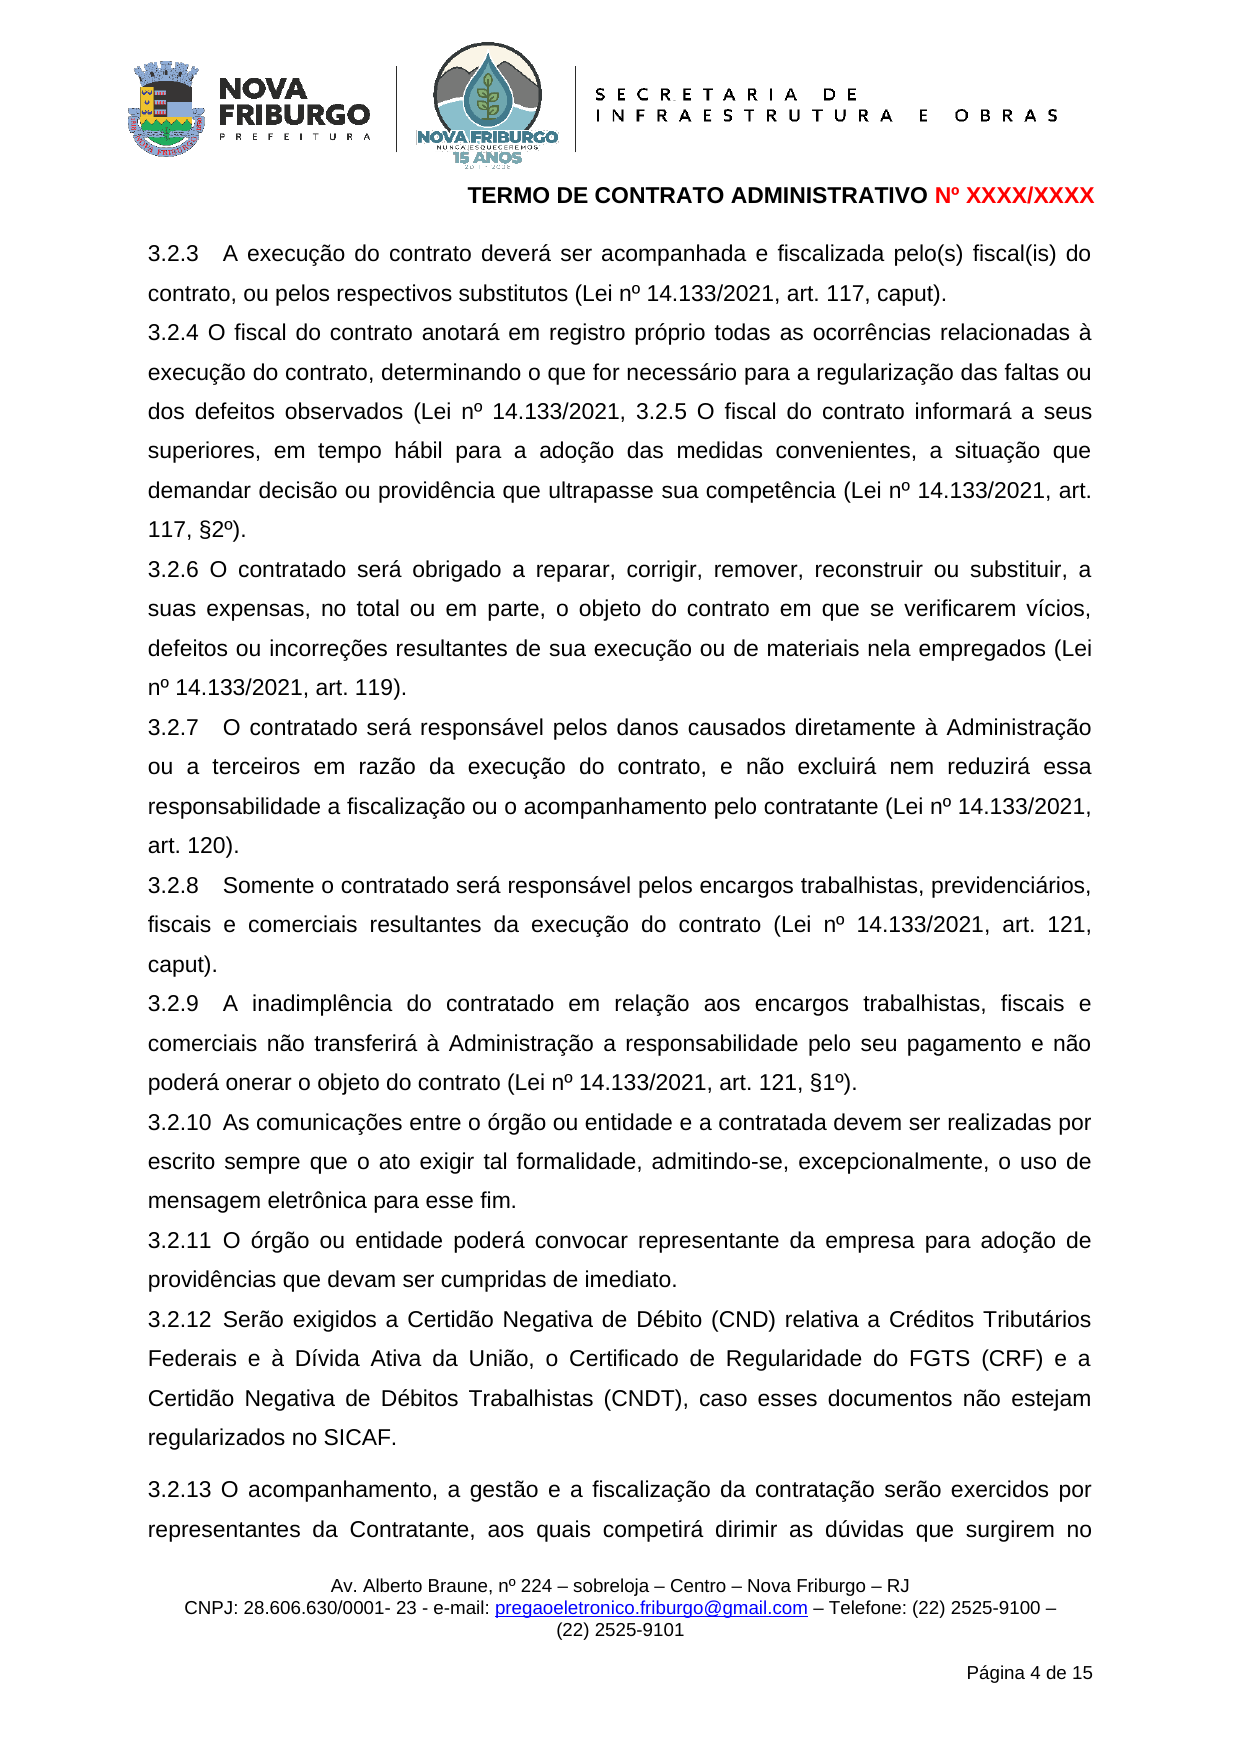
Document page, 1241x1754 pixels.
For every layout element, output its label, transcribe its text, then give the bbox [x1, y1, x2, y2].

list Serão exigidos a Certidão Negativa de Débito (CND) relativa a Créditos Tributários Federais e à Dívida Ativa da União, o Certificado de Regularidade do FGTS (CRF) e a Certidão Negativa de Débitos Trabalhistas (CNDT), caso esses documentos não estejam regularizados no SICAF. [148, 1306, 1092, 1451]
list O contratado será responsável pelos danos causados diretamente à Administração ou a terceiros em razão da execução do contrato, e não excluirá nem reduzirá essa responsabilidade a fiscalização ou o acompanhamento pelo contratante (Lei nº 14.133/2021, art. 120). [148, 714, 1092, 858]
list Somente o contratado será responsável pelos encargos trabalhistas, previdenciários, fiscais e comerciais resultantes da execução do contrato (Lei nº 14.133/2021, art. 121, caput). [148, 872, 1092, 977]
picture [103, 29, 1103, 183]
list A execução do contrato deverá ser acompanhada e fiscalizada pelo(s) fiscal(is) do contrato, ou pelos respectivos substitutos (Lei nº 14.133/2021, art. 117, caput). [148, 240, 1092, 306]
list O órgão ou entidade poderá convocar representante da empresa para adoção de providências que devam ser cumpridas de imediato. [148, 1227, 1092, 1293]
text 3.2.6 O contratado será obrigado a reparar, corrigir, remover, reconstruir ou substituir, a suas expensas, no total ou em parte, o objeto do contrato em que se verificarem vícios, defeitos ou incorreções resultantes de sua execução ou de materiais nela empregados (Lei nº 14.133/2021, art. 119). [148, 556, 1092, 701]
list A inadimplência do contratado em relação aos encargos trabalhistas, fiscais e comerciais não transferirá à Administração a responsabilidade pelo seu pagamento e não poderá onerar o objeto do contrato (Lei nº 14.133/2021, art. 121, §1º). [148, 990, 1092, 1095]
text 3.2.4 O fiscal do contrato anotará em registro próprio todas as ocorrências relacionadas à execução do contrato, determinando o que for necessário para a regularização das faltas ou dos defeitos observados (Lei nº 14.133/2021, 3.2.5 O fiscal do contrato informará a seus superiores, em tempo hábil para a adoção das medidas convenientes, a situação que demandar decisão ou providência que ultrapasse sua competência (Lei nº 14.133/2021, art. 117, §2º). [148, 319, 1092, 543]
list As comunicações entre o órgão ou entidade e a contratada devem ser realizadas por escrito sempre que o ato exigir tal formalidade, admitindo-se, excepcionalmente, o uso de mensagem eletrônica para esse fim. [148, 1108, 1092, 1214]
